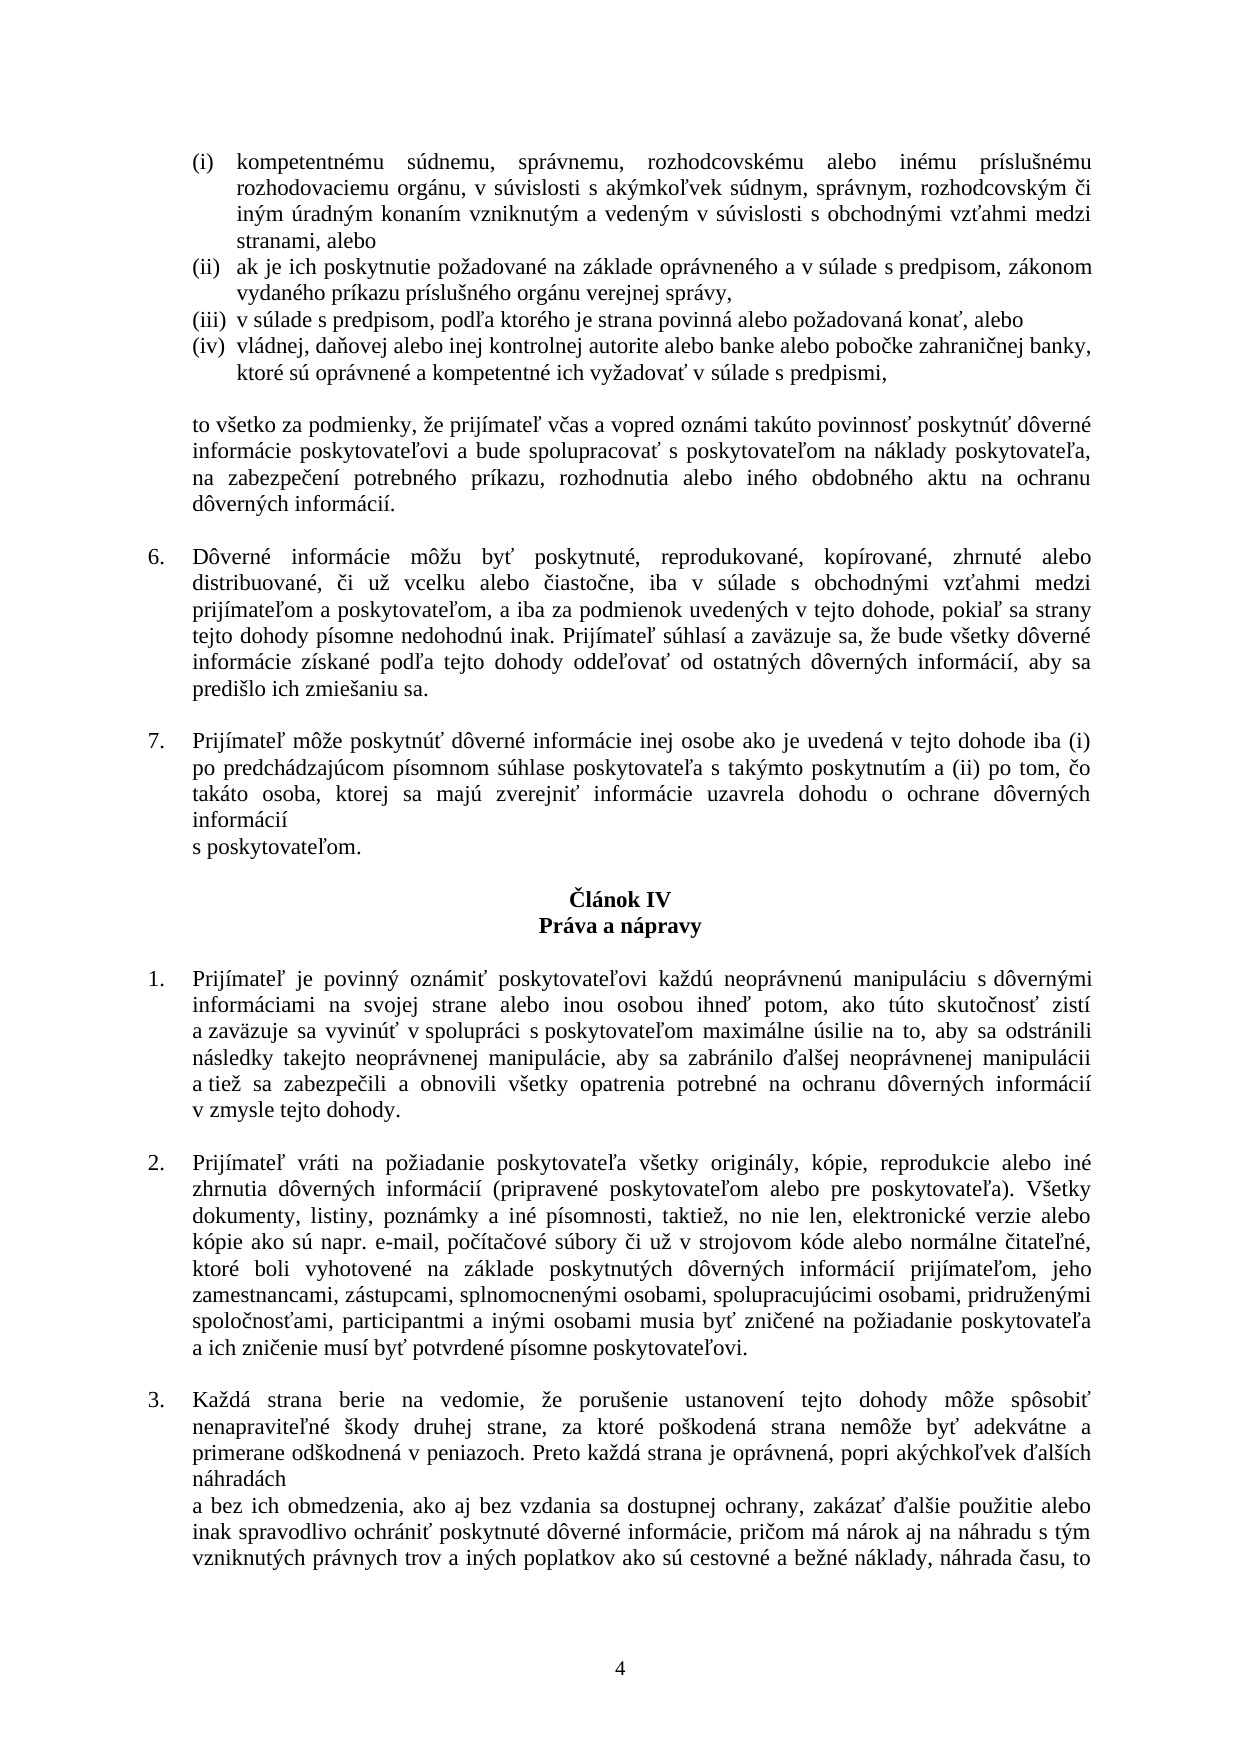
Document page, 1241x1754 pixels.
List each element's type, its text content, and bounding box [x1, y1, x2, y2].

list ak je ich poskytnutie požadované na základe oprávneného a v súlade s predpisom, zákonom vydaného príkazu príslušného orgánu verejnej správy, [192, 253, 1092, 306]
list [148, 1386, 1092, 1571]
list Prijímateľ môže poskytnúť dôverné informácie inej osobe ako je uvedená v tejto dohode iba (i) po predchádzajúcom písomnom súhlase poskytovateľa s takýmto poskytnutím a (ii) po tom, čo takáto osoba, ktorej sa majú zverejniť informácie uzavrela dohodu o ochrane dôverných informácií s poskytovateľom. [148, 727, 1092, 859]
text Článok IV [148, 886, 1092, 912]
text to všetko za podmienky, že prijímateľ včas a vopred oznámi takúto povinnosť poskytnúť dôverné informácie poskytovateľovi a bude spolupracovať s poskytovateľom na náklady poskytovateľa, na zabezpečení potrebného príkazu, rozhodnutia alebo iného obdobného aktu na ochranu dôverných informácií. [148, 411, 1092, 517]
list kompetentnému súdnemu, správnemu, rozhodcovskému alebo inému príslušnému rozhodovaciemu orgánu, v súvislosti s akýmkoľvek súdnym, správnym, rozhodcovským či iným úradným konaním vzniknutým a vedeným v súvislosti s obchodnými vzťahmi medzi stranami, alebo [192, 148, 1092, 253]
text Práva a nápravy [148, 912, 1092, 938]
list vládnej, daňovej alebo inej kontrolnej autorite alebo banke alebo pobočke zahraničnej banky, ktoré sú oprávnené a kompetentné ich vyžadovať v súlade s predpismi, [192, 332, 1092, 385]
list v súlade s predpisom, podľa ktorého je strana povinná alebo požadovaná konať, alebo [192, 306, 1092, 332]
list Dôverné informácie môžu byť poskytnuté, reprodukované, kopírované, zhrnuté alebo distribuované, či už vcelku alebo čiastočne, iba v súlade s obchodnými vzťahmi medzi prijímateľom a poskytovateľom, a iba za podmienok uvedených v tejto dohode, pokiaľ sa strany tejto dohody písomne nedohodnú inak. Prijímateľ súhlasí a zaväzuje sa, že bude všetky dôverné informácie získané podľa tejto dohody oddeľovať od ostatných dôverných informácií, aby sa predišlo ich zmiešaniu sa. [148, 543, 1092, 701]
list Prijímateľ vráti na požiadanie poskytovateľa všetky originály, kópie, reprodukcie alebo iné zhrnutia dôverných informácií (pripravené poskytovateľom alebo pre poskytovateľa). Všetky dokumenty, listiny, poznámky a iné písomnosti, taktiež, no nie len, elektronické verzie alebo kópie ako sú napr. e-mail, počítačové súbory či už v strojovom kóde alebo normálne čitateľné, ktoré boli vyhotovené na základe poskytnutých dôverných informácií prijímateľom, jeho zamestnancami, zástupcami, splnomocnenými osobami, spolupracujúcimi osobami, pridruženými spoločnosťami, participantmi a inými osobami musia byť zničené na požiadanie poskytovateľa a ich zničenie musí byť potvrdené písomne poskytovateľovi. [148, 1149, 1092, 1360]
list Prijímateľ je povinný oznámiť poskytovateľovi každú neoprávnenú manipuláciu s dôvernými informáciami na svojej strane alebo inou osobou ihneď potom, ako túto skutočnosť zistí a zaväzuje sa vyvinúť v spolupráci s poskytovateľom maximálne úsilie na to, aby sa odstránili následky takejto neoprávnenej manipulácie, aby sa zabránilo ďalšej neoprávnenej manipulácii a tiež sa zabezpečili a obnovili všetky opatrenia potrebné na ochranu dôverných informácií v zmysle tejto dohody. [148, 965, 1092, 1123]
